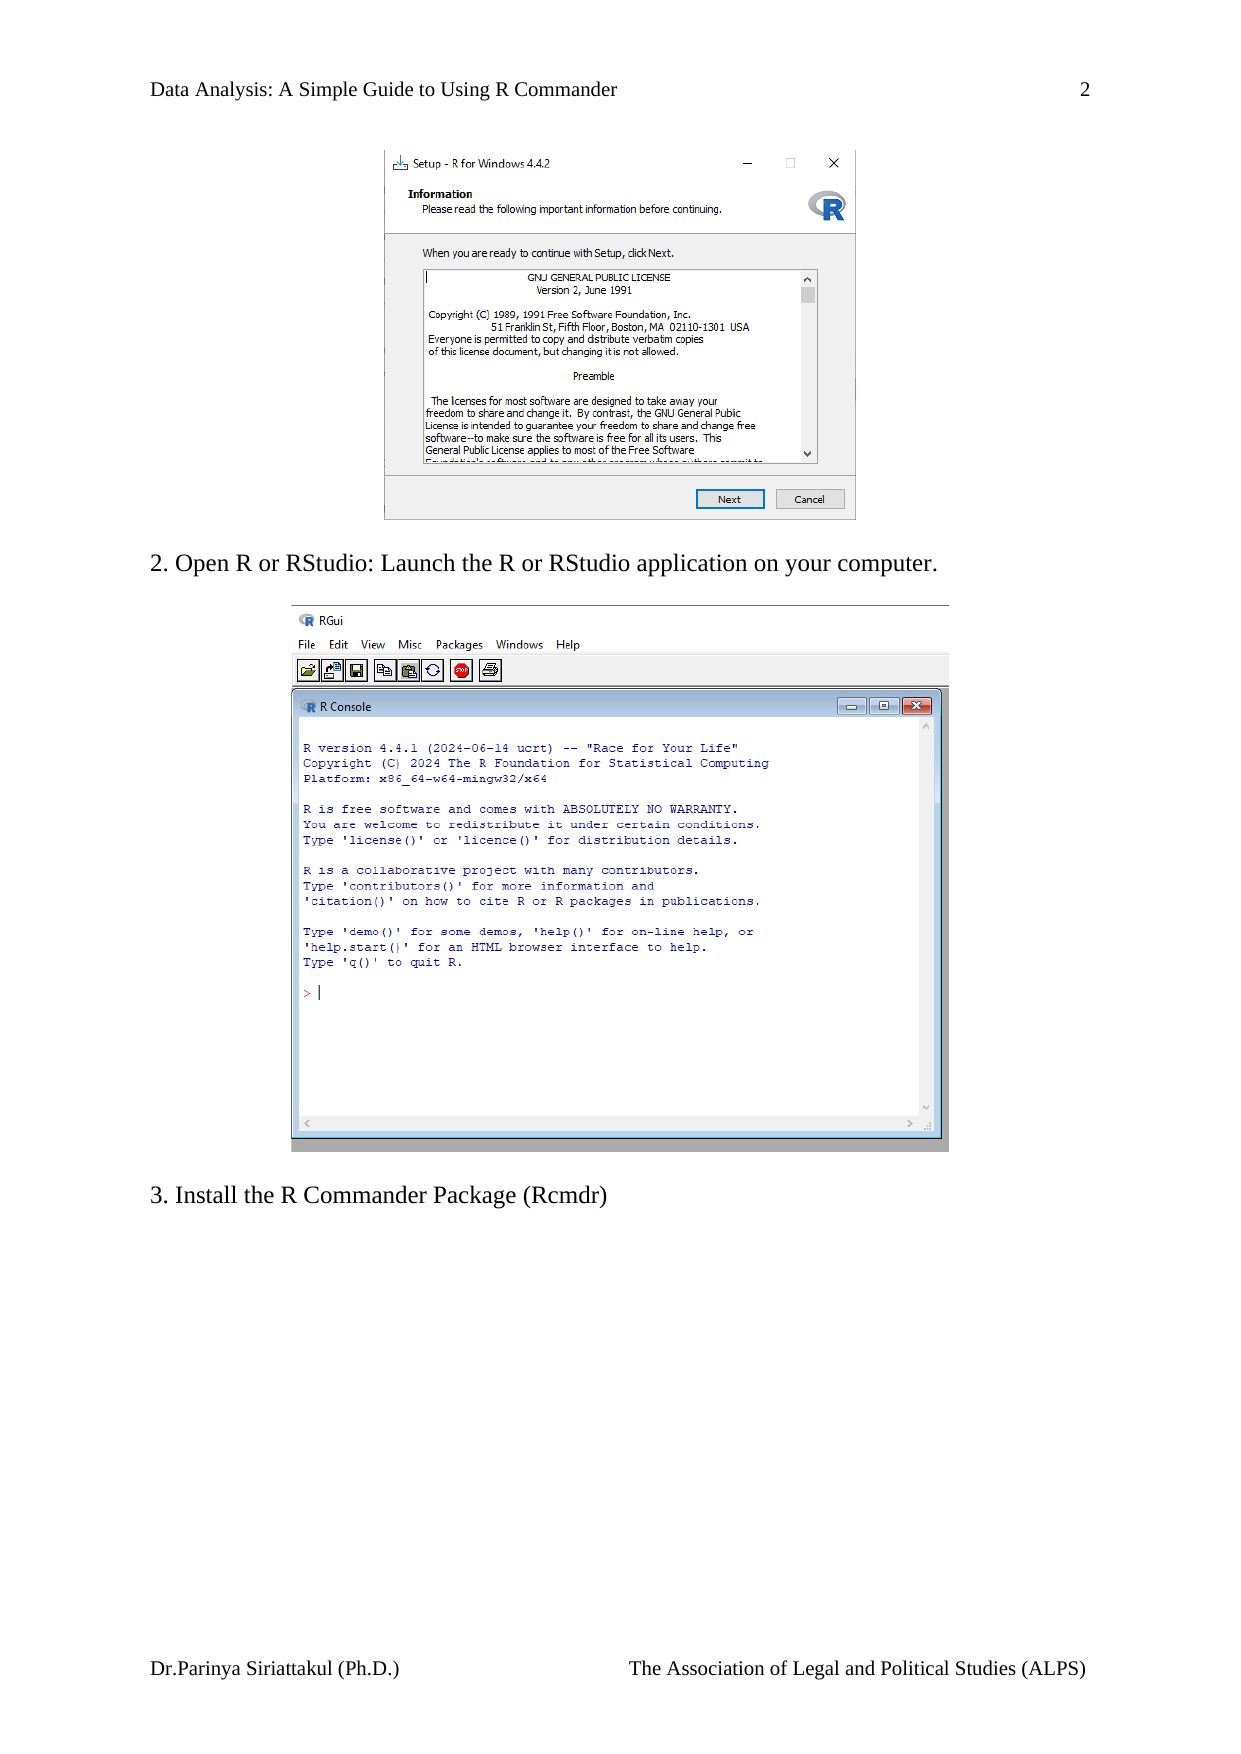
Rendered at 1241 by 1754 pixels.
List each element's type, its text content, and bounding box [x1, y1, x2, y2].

picture [384, 150, 856, 520]
text 2. Open R or RStudio: Launch the R or RStudio application on your computer. [150, 548, 1090, 577]
text 3. Install the R Commander Package (Rcmdr) [150, 1180, 1090, 1209]
picture [291, 605, 949, 1152]
